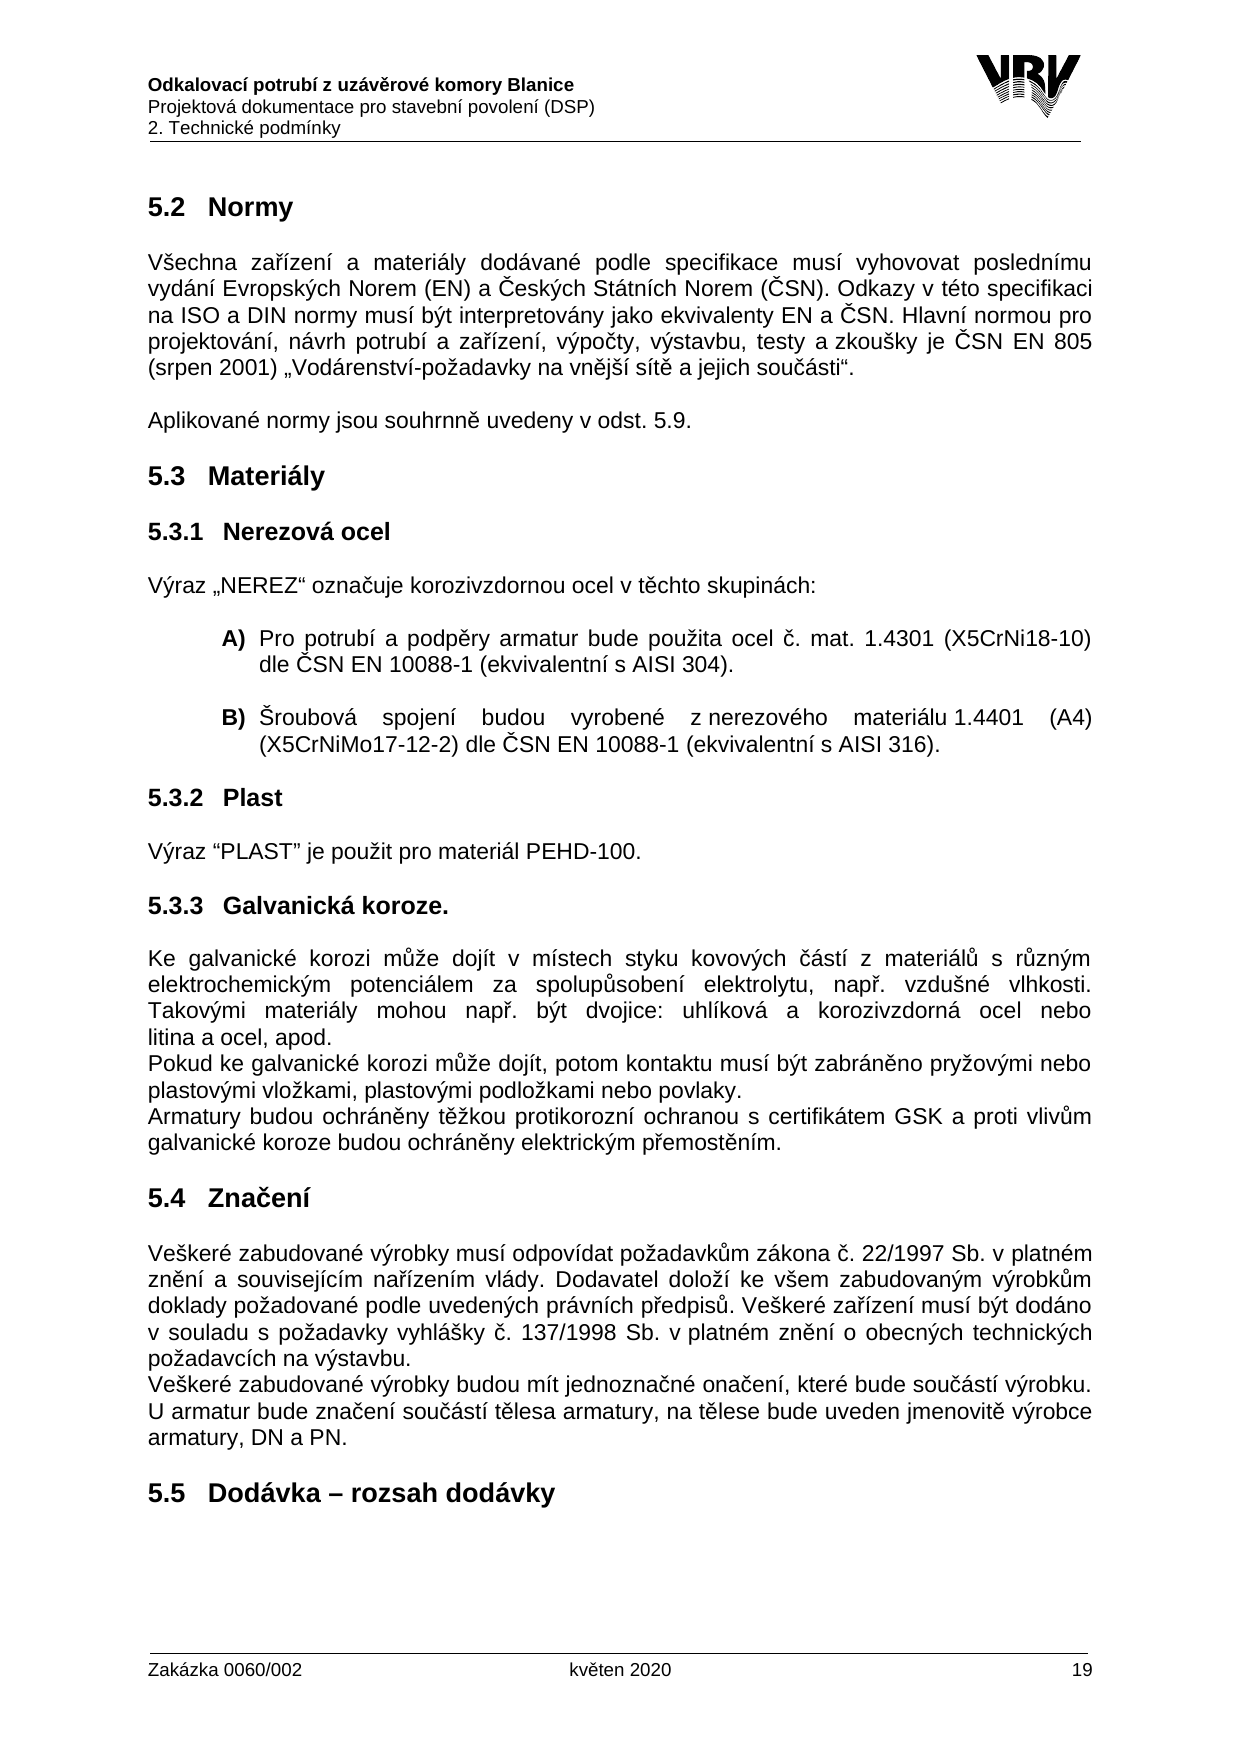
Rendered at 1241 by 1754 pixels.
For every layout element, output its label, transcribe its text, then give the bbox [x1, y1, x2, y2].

subtitle Dodávka – rozsah dodávky [148, 1477, 1092, 1508]
subtitle Plast [148, 783, 1092, 812]
text Veškeré zabudované výrobky budou mít jednoznačné onačení, které bude součástí výrobku. U armatur bude značení součástí tělesa armatury, na tělese bude uveden jmenovitě výrobce armatury, DN a PN. [148, 1371, 1092, 1450]
subtitle Galvanická koroze. [148, 891, 1092, 920]
text Výraz „NEREZ“ označuje korozivzdornou ocel v těchto skupinách: [148, 572, 1092, 599]
text Aplikované normy jsou souhrnně uvedeny v odst. 5.9. [148, 407, 1092, 433]
list Šroubová spojení budou vyrobené z nerezového materiálu 1.4401 (A4) (X5CrNiMo17-12-2) dle ČSN EN 10088-1 (ekvivalentní s AISI 316). [221, 704, 1092, 757]
subtitle Značení [148, 1182, 1092, 1213]
list Pro potrubí a podpěry armatur bude použita ocel č. mat. 1.4301 (X5CrNi18-10) dle ČSN EN 10088-1 (ekvivalentní s AISI 304). [221, 625, 1092, 678]
subtitle Nerezová ocel [148, 517, 1092, 546]
text Výraz “PLAST” je použit pro materiál PEHD-100. [148, 838, 1092, 865]
subtitle Normy [148, 191, 1092, 222]
text Pokud ke galvanické korozi může dojít, potom kontaktu musí být zabráněno pryžovými nebo plastovými vložkami, plastovými podložkami nebo povlaky. [148, 1050, 1092, 1103]
picture [976, 55, 1081, 118]
text Veškeré zabudované výrobky musí odpovídat požadavkům zákona č. 22/1997 Sb. v platném znění a souvisejícím nařízením vlády. Dodavatel doloží ke všem zabudovaným výrobkům doklady požadované podle uvedených právních předpisů. Veškeré zařízení musí být dodáno v souladu s požadavky vyhlášky č. 137/1998 Sb. v platném znění o obecných technických požadavcích na výstavbu. [148, 1239, 1092, 1371]
text Ke galvanické korozi může dojít v místech styku kovových částí z materiálů s různým elektrochemickým potenciálem za spolupůsobení elektrolytu, např. vzdušné vlhkosti. Takovými materiály mohou např. být dvojice: uhlíková a korozivzdorná ocel nebo litina a ocel, apod. [148, 945, 1092, 1050]
subtitle Materiály [148, 460, 1092, 491]
text Všechna zařízení a materiály dodávané podle specifikace musí vyhovovat poslednímu vydání Evropských Norem (EN) a Českých Státních Norem (ČSN). Odkazy v této specifikaci na ISO a DIN normy musí být interpretovány jako ekvivalenty EN a ČSN. Hlavní normou pro projektování, návrh potrubí a zařízení, výpočty, výstavbu, testy a zkoušky je ČSN EN 805 (srpen 2001) „Vodárenství-požadavky na vnější sítě a jejich součásti“. [148, 249, 1092, 381]
list Armatury budou ochráněny těžkou protikorozní ochranou s certifikátem GSK a proti vlivům galvanické koroze budou ochráněny elektrickým přemostěním. [148, 1103, 1092, 1156]
